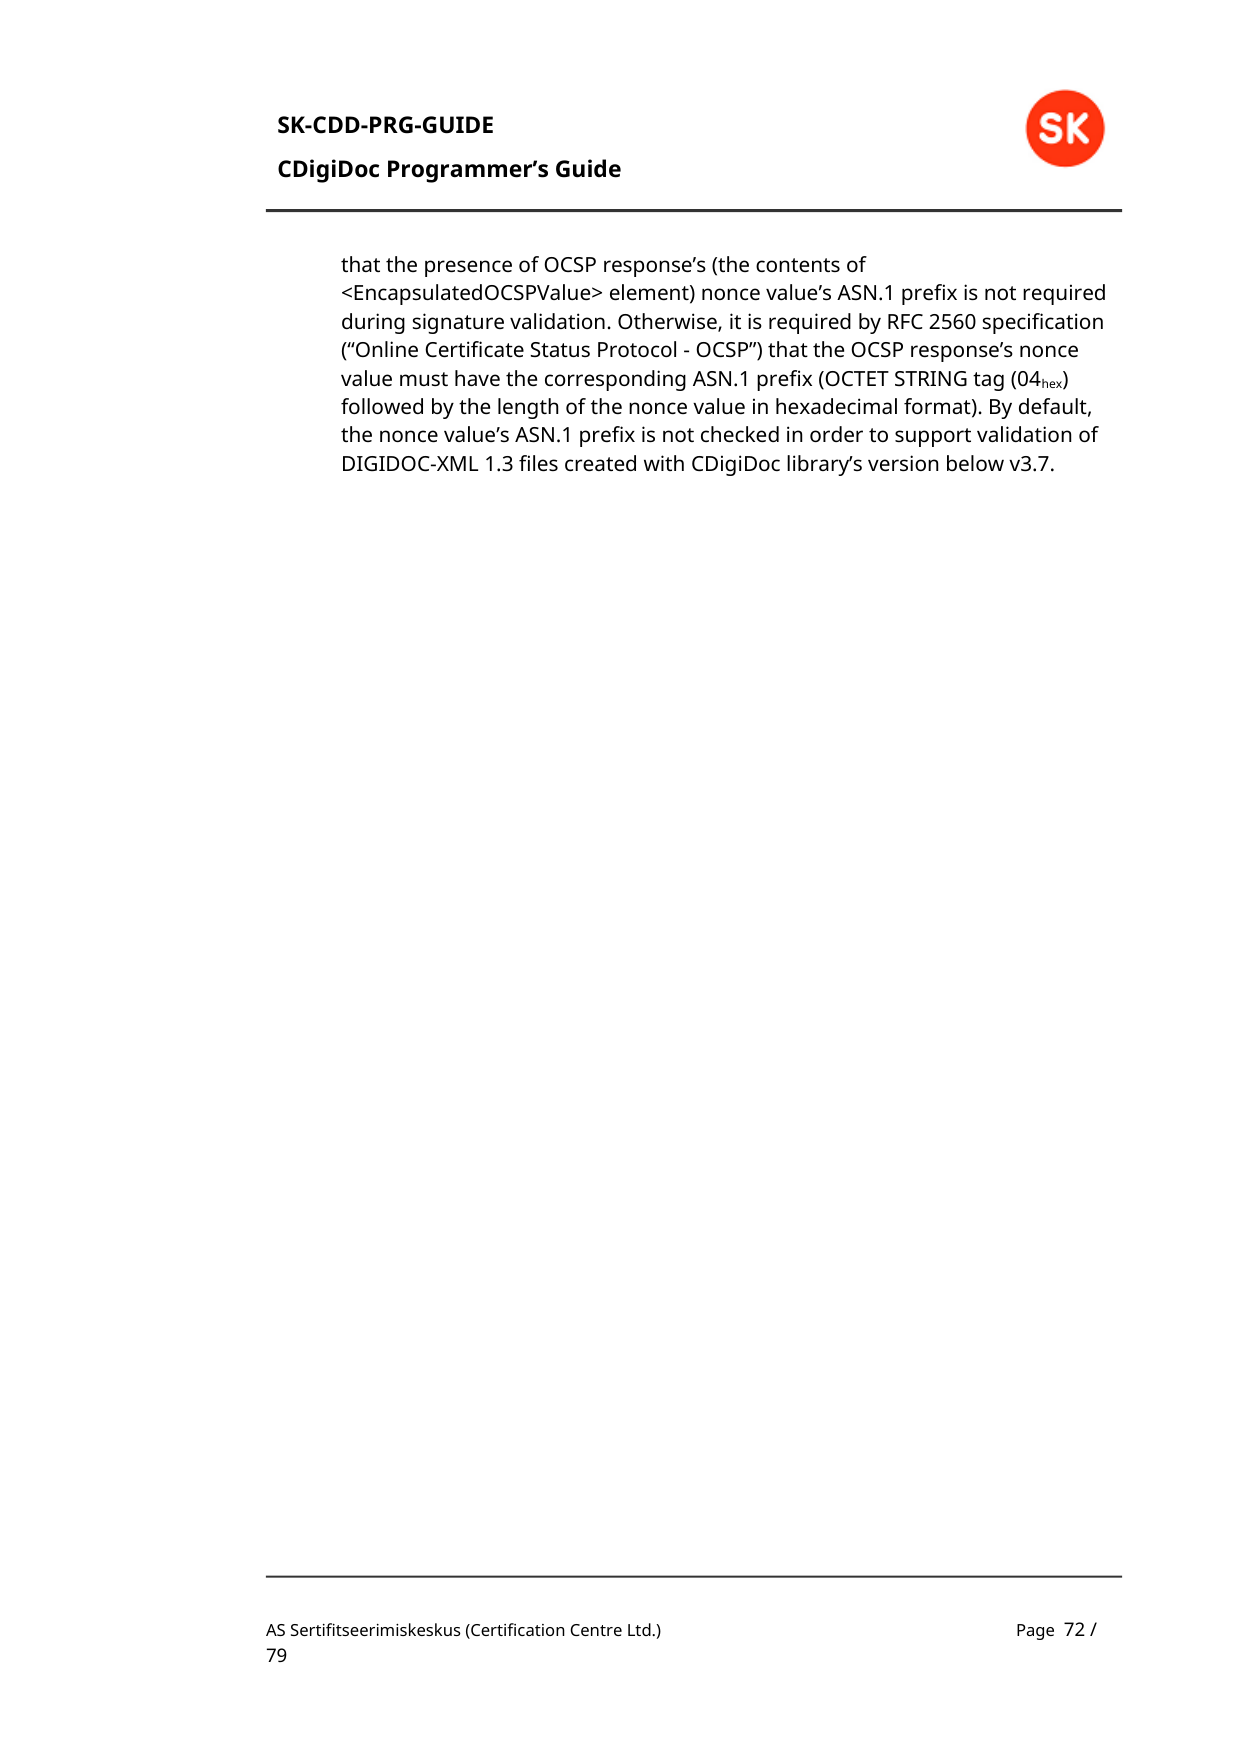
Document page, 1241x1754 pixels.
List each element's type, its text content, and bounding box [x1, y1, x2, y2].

picture [1024, 88, 1110, 170]
